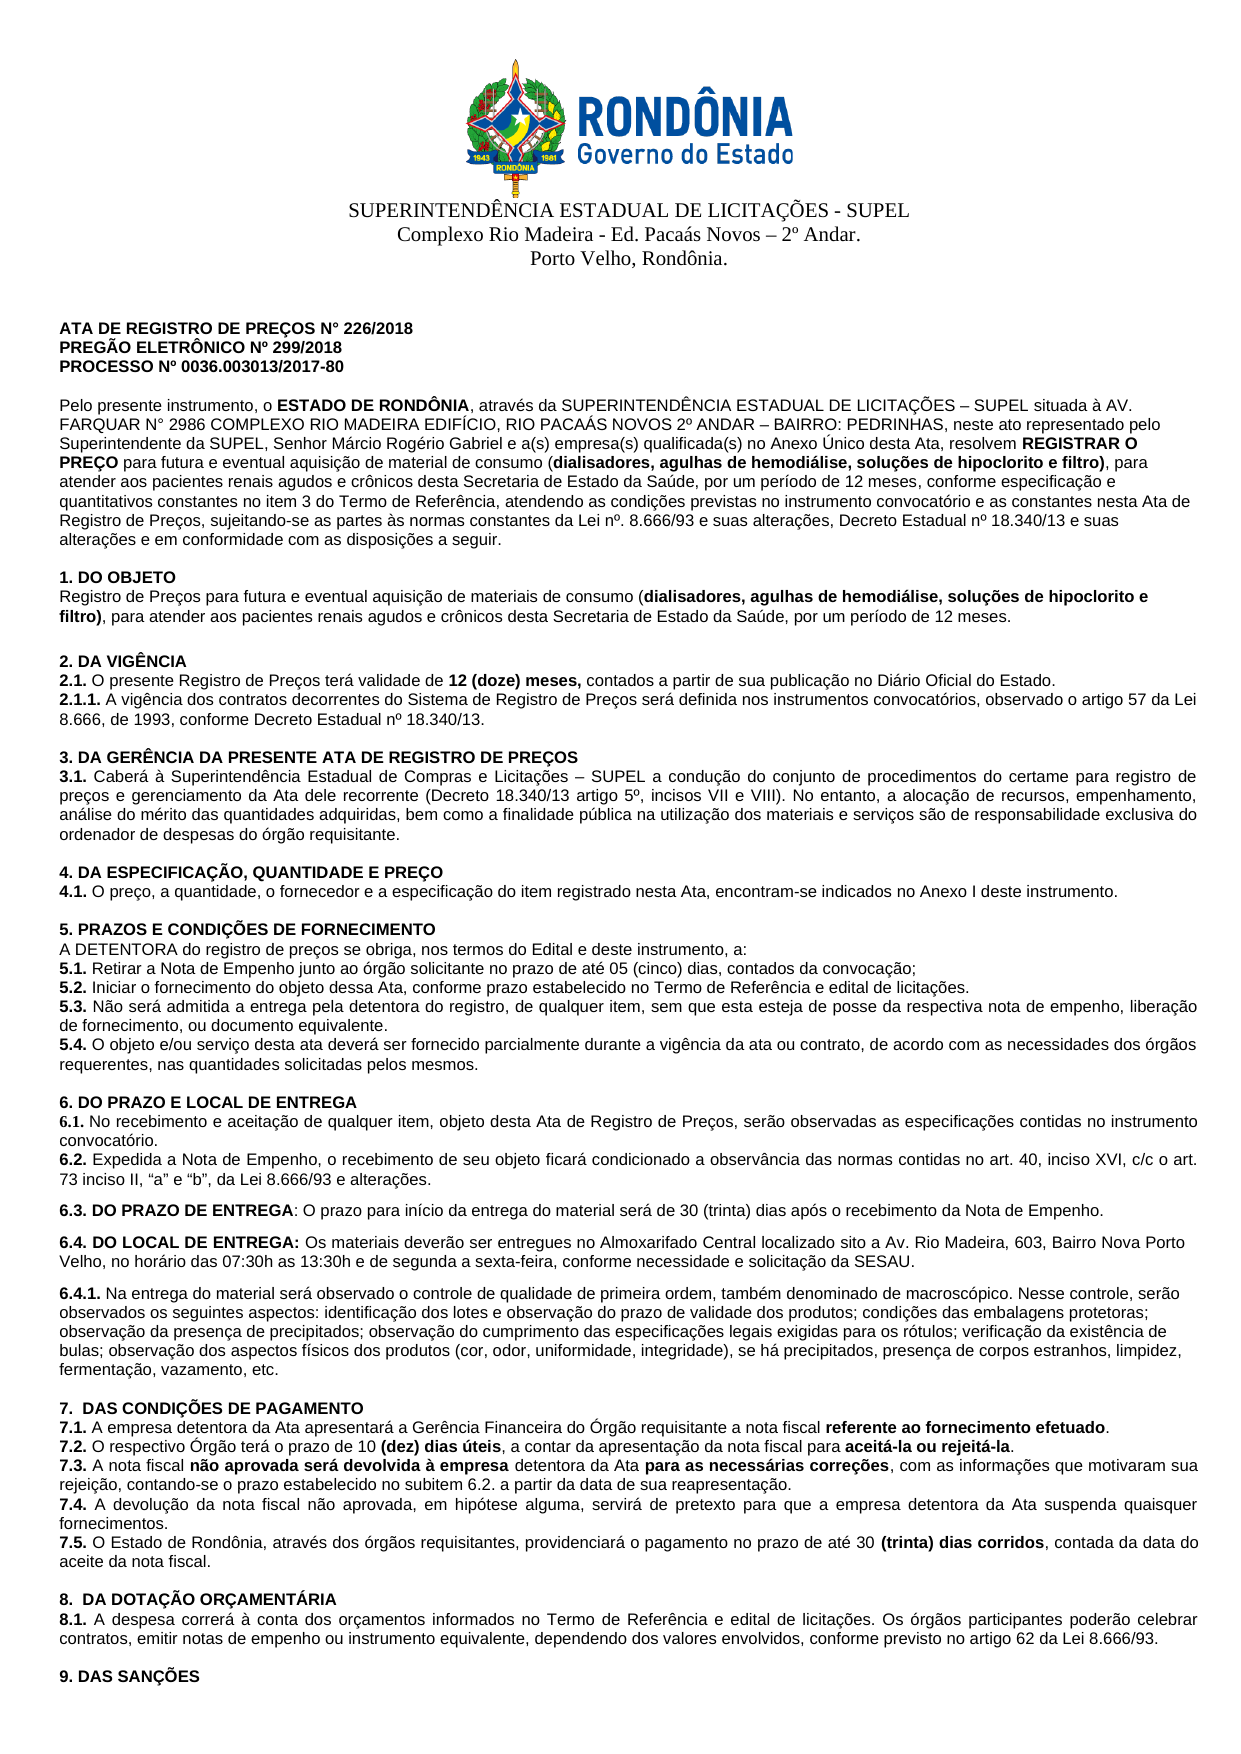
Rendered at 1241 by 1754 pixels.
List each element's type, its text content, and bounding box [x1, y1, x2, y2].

text 3. DA GERÊNCIA DA PRESENTE ATA DE REGISTRO DE PREÇOS [59, 748, 1199, 767]
text 8. DA DOTAÇÃO ORÇAMENTÁRIA [59, 1590, 1199, 1609]
text PREGÃO ELETRÔNICO Nº 299/2018 [59, 338, 1199, 357]
text 5.1. Retirar a Nota de Empenho junto ao órgão solicitante no prazo de até 05 (cinco) dias, contados da convocação; [59, 958, 1199, 978]
text 5.4. O objeto e/ou serviço desta ata deverá ser fornecido parcialmente durante a vigência da ata ou contrato, de acordo com as necessidades dos órgãos requerentes, nas quantidades solicitadas pelos mesmos. [59, 1035, 1199, 1073]
text PROCESSO Nº 0036.003013/2017-80 [59, 357, 1199, 376]
text 3.1. Caberá à Superintendência Estadual de Compras e Licitações – SUPEL a condução do conjunto de procedimentos do certame para registro de preços e gerenciamento da Ata dele recorrente (Decreto 18.340/13 artigo 5º, incisos VII e VIII). No entanto, a alocação de recursos, empenhamento, análise do mérito das quantidades adquiridas, bem como a finalidade pública na utilização dos materiais e serviços são de responsabilidade exclusiva do ordenador de despesas do órgão requisitante. [59, 767, 1199, 843]
text 7.1. A empresa detentora da Ata apresentará a Gerência Financeira do Órgão requisitante a nota fiscal referente ao fornecimento efetuado. [59, 1418, 1199, 1437]
text 8.1. A despesa correrá à conta dos orçamentos informados no Termo de Referência e edital de licitações. Os órgãos participantes poderão celebrar contratos, emitir notas de empenho ou instrumento equivalente, dependendo dos valores envolvidos, conforme previsto no artigo 62 da Lei 8.666/93. [59, 1609, 1199, 1648]
text 5. PRAZOS E CONDIÇÕES DE FORNECIMENTO [59, 920, 1199, 939]
text ATA DE REGISTRO DE PREÇOS N° 226/2018 [59, 319, 1199, 338]
text 6.2. Expedida a Nota de Empenho, o recebimento de seu objeto ficará condicionado a observância das normas contidas no art. 40, inciso XVI, c/c o art. 73 inciso II, “a” e “b”, da Lei 8.666/93 e alterações. [59, 1150, 1199, 1188]
text 7.5. O Estado de Rondônia, através dos órgãos requisitantes, providenciará o pagamento no prazo de até 30 (trinta) dias corridos, contada da data do aceite da nota fiscal. [59, 1533, 1199, 1571]
text 4.1. O preço, a quantidade, o fornecedor e a especificação do item registrado nesta Ata, encontram-se indicados no Anexo I deste instrumento. [59, 882, 1199, 901]
text 2.1. O presente Registro de Preços terá validade de 12 (doze) meses, contados a partir de sua publicação no Diário Oficial do Estado. [59, 671, 1199, 690]
text 2.1.1. A vigência dos contratos decorrentes do Sistema de Registro de Preços será definida nos instrumentos convocatórios, observado o artigo 57 da Lei 8.666, de 1993, conforme Decreto Estadual nº 18.340/13. [59, 690, 1199, 728]
text 6.4.1. Na entrega do material será observado o controle de qualidade de primeira ordem, também denominado de macroscópico. Nesse controle, serão observados os seguintes aspectos: identificação dos lotes e observação do prazo de validade dos produtos; condições das embalagens protetoras; observação da presença de precipitados; observação do cumprimento das especificações legais exigidas para os rótulos; verificação da existência de bulas; observação dos aspectos físicos dos produtos (cor, odor, uniformidade, integridade), se há precipitados, presença de corpos estranhos, limpidez, fermentação, vazamento, etc. [59, 1283, 1199, 1379]
text 7.3. A nota fiscal não aprovada será devolvida à empresa detentora da Ata para as necessárias correções, com as informações que motivaram sua rejeição, contando-se o prazo estabelecido no subitem 6.2. a partir da data de sua reapresentação. [59, 1456, 1199, 1494]
text 5.3. Não será admitida a entrega pela detentora do registro, de qualquer item, sem que esta esteja de posse da respectiva nota de empenho, liberação de fornecimento, ou documento equivalente. [59, 997, 1199, 1035]
text Complexo Rio Madeira - Ed. Pacaás Novos – 2º Andar. [59, 222, 1199, 246]
text 7. DAS CONDIÇÕES DE PAGAMENTO [59, 1398, 1199, 1418]
text Pelo presente instrumento, o ESTADO DE RONDÔNIA, através da SUPERINTENDÊNCIA ESTADUAL DE LICITAÇÕES – SUPEL situada à AV. FARQUAR N° 2986 COMPLEXO RIO MADEIRA EDIFÍCIO, RIO PACAÁS NOVOS 2º ANDAR – BAIRRO: PEDRINHAS, neste ato representado pelo Superintendente da SUPEL, Senhor Márcio Rogério Gabriel e a(s) empresa(s) qualificada(s) no Anexo Único desta Ata, resolvem REGISTRAR O PREÇO para futura e eventual aquisição de material de consumo (dialisadores, agulhas de hemodiálise, soluções de hipoclorito e filtro), para atender aos pacientes renais agudos e crônicos desta Secretaria de Estado da Saúde, por um período de 12 meses, conforme especificação e quantitativos constantes no item 3 do Termo de Referência, atendendo as condições previstas no instrumento convocatório e as constantes nesta Ata de Registro de Preços, sujeitando-se as partes às normas constantes da Lei nº. 8.666/93 e suas alterações, Decreto Estadual nº 18.340/13 e suas alterações e em conformidade com as disposições a seguir. [59, 396, 1199, 549]
text 7.4. A devolução da nota fiscal não aprovada, em hipótese alguma, servirá de pretexto para que a empresa detentora da Ata suspenda quaisquer fornecimentos. [59, 1494, 1199, 1533]
list 9. DAS SANÇÕES [59, 1667, 1199, 1686]
text Registro de Preços para futura e eventual aquisição de materiais de consumo (dialisadores, agulhas de hemodiálise, soluções de hipoclorito e filtro), para atender aos pacientes renais agudos e crônicos desta Secretaria de Estado da Saúde, por um período de 12 meses. [59, 587, 1199, 626]
text 1. DO OBJETO [59, 568, 1199, 587]
text 4. DA ESPECIFICAÇÃO, QUANTIDADE E PREÇO [59, 863, 1199, 882]
text 6. DO PRAZO E LOCAL DE ENTREGA [59, 1093, 1199, 1112]
picture [465, 59, 793, 198]
text 7.2. O respectivo Órgão terá o prazo de 10 (dez) dias úteis, a contar da apresentação da nota fiscal para aceitá-la ou rejeitá-la. [59, 1437, 1199, 1456]
text 2. DA VIGÊNCIA [59, 652, 1199, 671]
text 6.4. DO LOCAL DE ENTREGA: Os materiais deverão ser entregues no Almoxarifado Central localizado sito a Av. Rio Madeira, 603, Bairro Nova Porto Velho, no horário das 07:30h as 13:30h e de segunda a sexta-feira, conforme necessidade e solicitação da SESAU. [59, 1233, 1186, 1271]
text SUPERINTENDÊNCIA ESTADUAL DE LICITAÇÕES - SUPEL [59, 198, 1199, 222]
text Porto Velho, Rondônia. [59, 246, 1199, 270]
text 5.2. Iniciar o fornecimento do objeto dessa Ata, conforme prazo estabelecido no Termo de Referência e edital de licitações. [59, 978, 1199, 997]
text A DETENTORA do registro de preços se obriga, nos termos do Edital e deste instrumento, a: [59, 939, 1199, 958]
text 6.3. DO PRAZO DE ENTREGA: O prazo para início da entrega do material será de 30 (trinta) dias após o recebimento da Nota de Empenho. [59, 1201, 1186, 1220]
text 6.1. No recebimento e aceitação de qualquer item, objeto desta Ata de Registro de Preços, serão observadas as especificações contidas no instrumento convocatório. [59, 1112, 1199, 1150]
